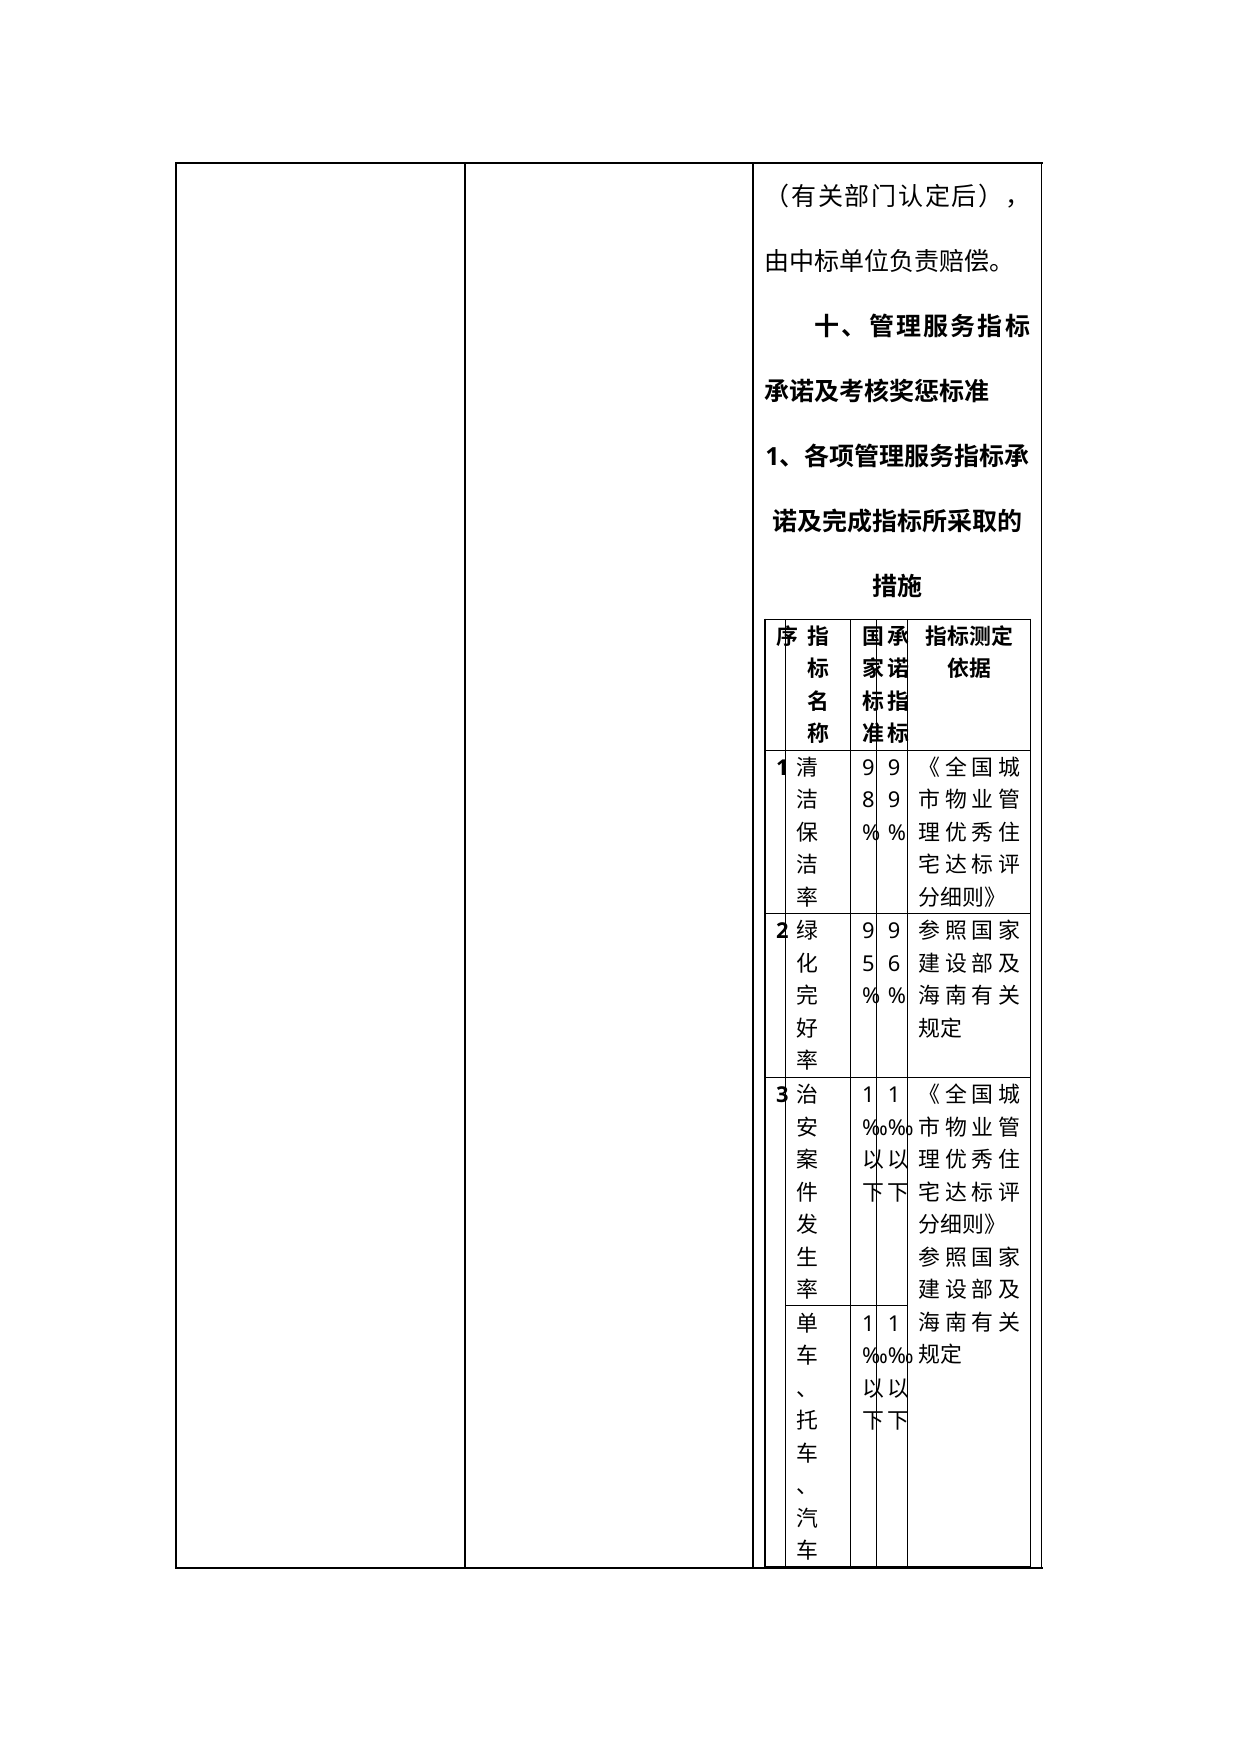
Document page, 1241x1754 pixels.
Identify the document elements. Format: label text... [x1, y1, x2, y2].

table_cell [466, 164, 752, 1567]
table_cell 7 [177, 164, 464, 1567]
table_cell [754, 164, 1041, 1567]
